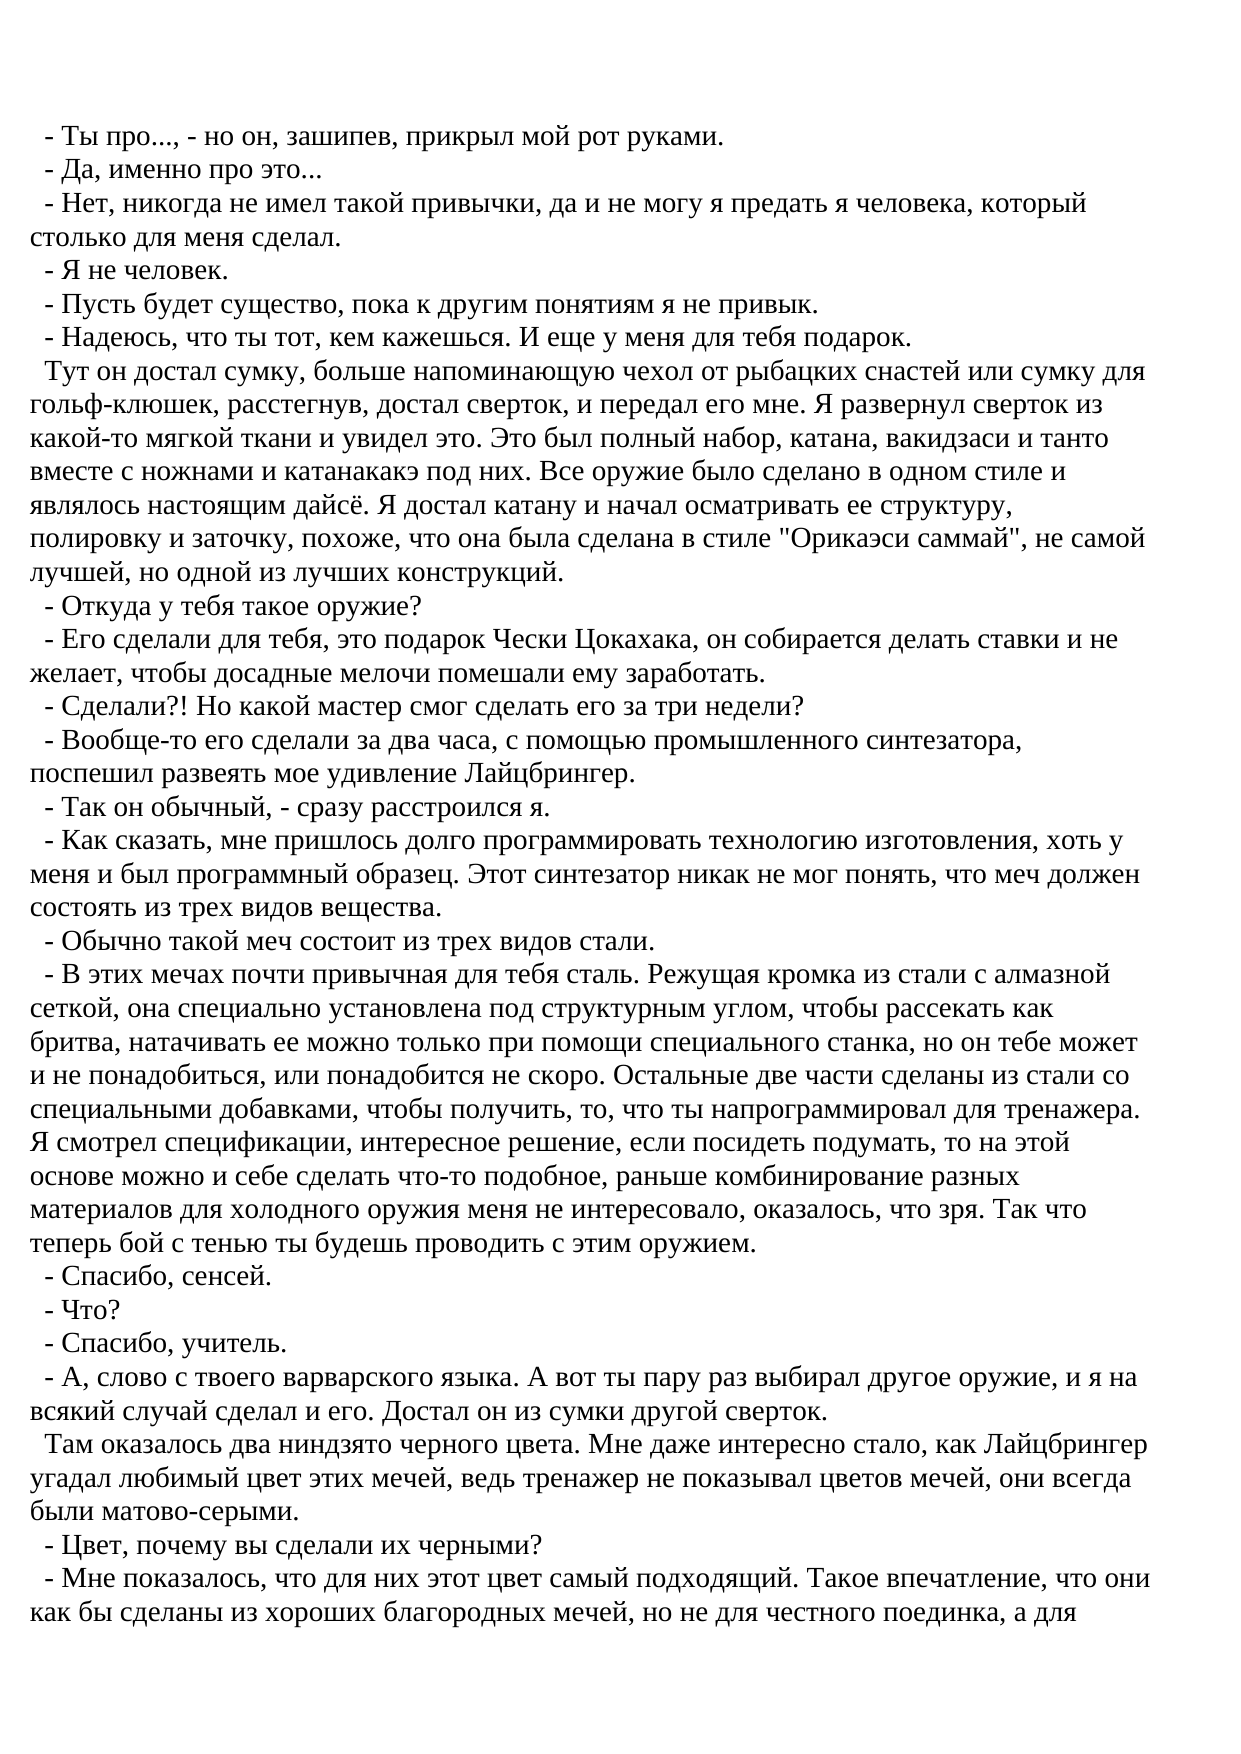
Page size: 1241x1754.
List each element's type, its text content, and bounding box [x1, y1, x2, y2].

text - Сделали?! Но какой мастер смог сделать его за три недели? [29, 688, 1152, 722]
text - Ты про..., - но он, зашипев, прикрыл мой рот руками. [29, 118, 1152, 152]
text - Я не человек. [29, 252, 1152, 286]
text - Цвет, почему вы сделали их черными? [29, 1527, 1152, 1560]
text - Вообще-то его сделали за два часа, с помощью промышленного синтезатора, поспешил развеять мое удивление Лайцбрингер. [29, 722, 1152, 789]
text Там оказалось два ниндзято черного цвета. Мне даже интересно стало, как Лайцбрингер угадал любимый цвет этих мечей, ведь тренажер не показывал цветов мечей, они всегда были матово-серыми. [29, 1426, 1152, 1527]
text - А, слово с твоего варварского языка. А вот ты пару раз выбирал другое оружие, и я на всякий случай сделал и его. Достал он из сумки другой сверток. [29, 1359, 1152, 1426]
text - Что? [29, 1292, 1152, 1326]
text - Как сказать, мне пришлось долго программировать технологию изготовления, хоть у меня и был программный образец. Этот синтезатор никак не мог понять, что меч должен состоять из трех видов вещества. [29, 822, 1152, 923]
text - Пусть будет существо, пока к другим понятиям я не привык. [29, 286, 1152, 319]
text - Надеюсь, что ты тот, кем кажешься. И еще у меня для тебя подарок. [29, 319, 1152, 353]
text - Спасибо, сенсей. [29, 1258, 1152, 1292]
text - Откуда у тебя такое оружие? [29, 588, 1152, 621]
text - Спасибо, учитель. [29, 1326, 1152, 1359]
text - Да, именно про это... [29, 152, 1152, 185]
text Тут он достал сумку, больше напоминающую чехол от рыбацких снастей или сумку для гольф-клюшек, расстегнув, достал сверток, и передал его мне. Я развернул сверток из какой-то мягкой ткани и увидел это. Это был полный набор, катана, вакидзаси и танто вместе с ножнами и катанакакэ под них. Все оружие было сделано в одном стиле и являлось настоящим дайсё. Я достал катану и начал осматривать ее структуру, полировку и заточку, похоже, что она была сделана в стиле "Орикаэси саммай", не самой лучшей, но одной из лучших конструкций. [29, 353, 1152, 588]
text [29, 1560, 1152, 1627]
text - Его сделали для тебя, это подарок Чески Цокахака, он собирается делать ставки и не желает, чтобы досадные мелочи помешали ему заработать. [29, 621, 1152, 688]
text - Обычно такой меч состоит из трех видов стали. [29, 923, 1152, 957]
text - Так он обычный, - сразу расстроился я. [29, 789, 1152, 822]
text - Нет, никогда не имел такой привычки, да и не могу я предать я человека, который столько для меня сделал. [29, 185, 1152, 252]
text - В этих мечах почти привычная для тебя сталь. Режущая кромка из стали с алмазной сеткой, она специально установлена под структурным углом, чтобы рассекать как бритва, натачивать ее можно только при помощи специального станка, но он тебе может и не понадобиться, или понадобится не скоро. Остальные две части сделаны из стали со специальными добавками, чтобы получить, то, что ты напрограммировал для тренажера. Я смотрел спецификации, интересное решение, если посидеть подумать, то на этой основе можно и себе сделать что-то подобное, раньше комбинирование разных материалов для холодного оружия меня не интересовало, оказалось, что зря. Так что теперь бой с тенью ты будешь проводить с этим оружием. [29, 957, 1152, 1258]
